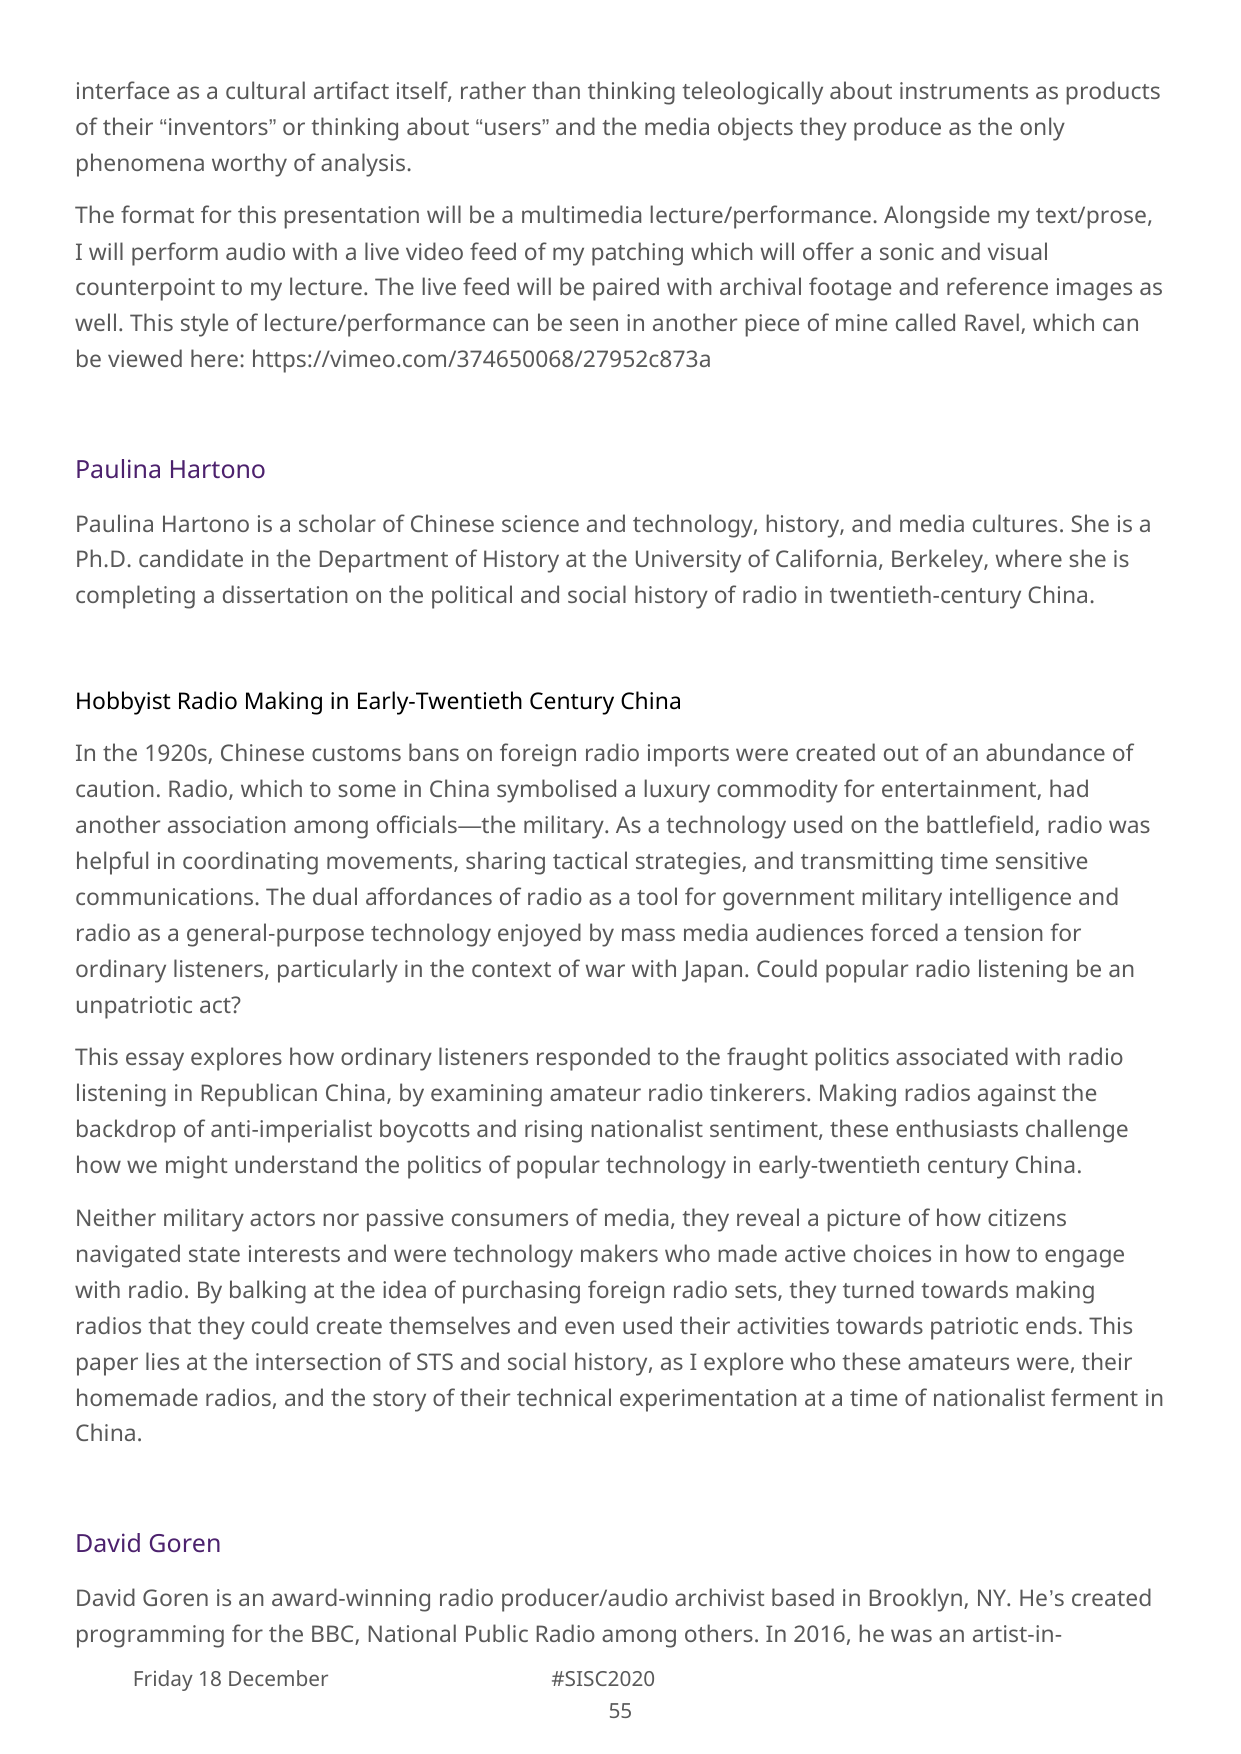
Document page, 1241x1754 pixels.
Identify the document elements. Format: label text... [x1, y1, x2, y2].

text Hobbyist Radio Making in Early-Twentieth Century China [75, 684, 1165, 716]
text Paulina Hartono [75, 452, 1165, 486]
text This essay explores how ordinary listeners responded to the fraught politics associated with radio listening in Republican China, by examining amateur radio tinkerers. Making radios against the backdrop of anti-imperialist boycotts and rising nationalist sentiment, these enthusiasts challenge how we might understand the politics of popular technology in early-twentieth century China. [75, 1041, 1165, 1180]
text The format for this presentation will be a multimedia lecture/performance. Alongside my text/prose, I will perform audio with a live video feed of my patching which will offer a sonic and visual counterpoint to my lecture. The live feed will be paired with archival footage and reference images as well. This style of lecture/performance can be seen in another piece of mine called Ravel, which can be viewed here: https://vimeo.com/374650068/27952c873a [75, 199, 1165, 374]
text In the 1920s, Chinese customs bans on foreign radio imports were created out of an abundance of caution. Radio, which to some in China symbolised a luxury commodity for entertainment, had another association among officials—the military. As a technology used on the battlefield, radio was helpful in coordinating movements, sharing tactical strategies, and transmitting time sensitive communications. The dual affordances of radio as a tool for government military intelligence and radio as a general-purpose technology enjoyed by mass media audiences forced a tension for ordinary listeners, particularly in the context of war with Japan. Could popular radio listening be an unpatriotic act? [75, 737, 1165, 1020]
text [75, 75, 1165, 178]
text Neither military actors nor passive consumers of media, they reveal a picture of how citizens navigated state interests and were technology makers who made active choices in how to engage with radio. By balking at the idea of purchasing foreign radio sets, they turned towards making radios that they could create themselves and even used their activities towards patriotic ends. This paper lies at the intersection of STS and social history, as I explore who these amateurs were, their homemade radios, and the story of their technical experimentation at a time of nationalist ferment in China. [75, 1202, 1165, 1449]
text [75, 1582, 1165, 1649]
text David Goren [75, 1526, 1165, 1560]
text Paulina Hartono is a scholar of Chinese science and technology, history, and media cultures. She is a Ph.D. candidate in the Department of History at the University of California, Berkeley, where she is completing a dissertation on the political and social history of radio in twentieth-century China. [75, 507, 1165, 611]
